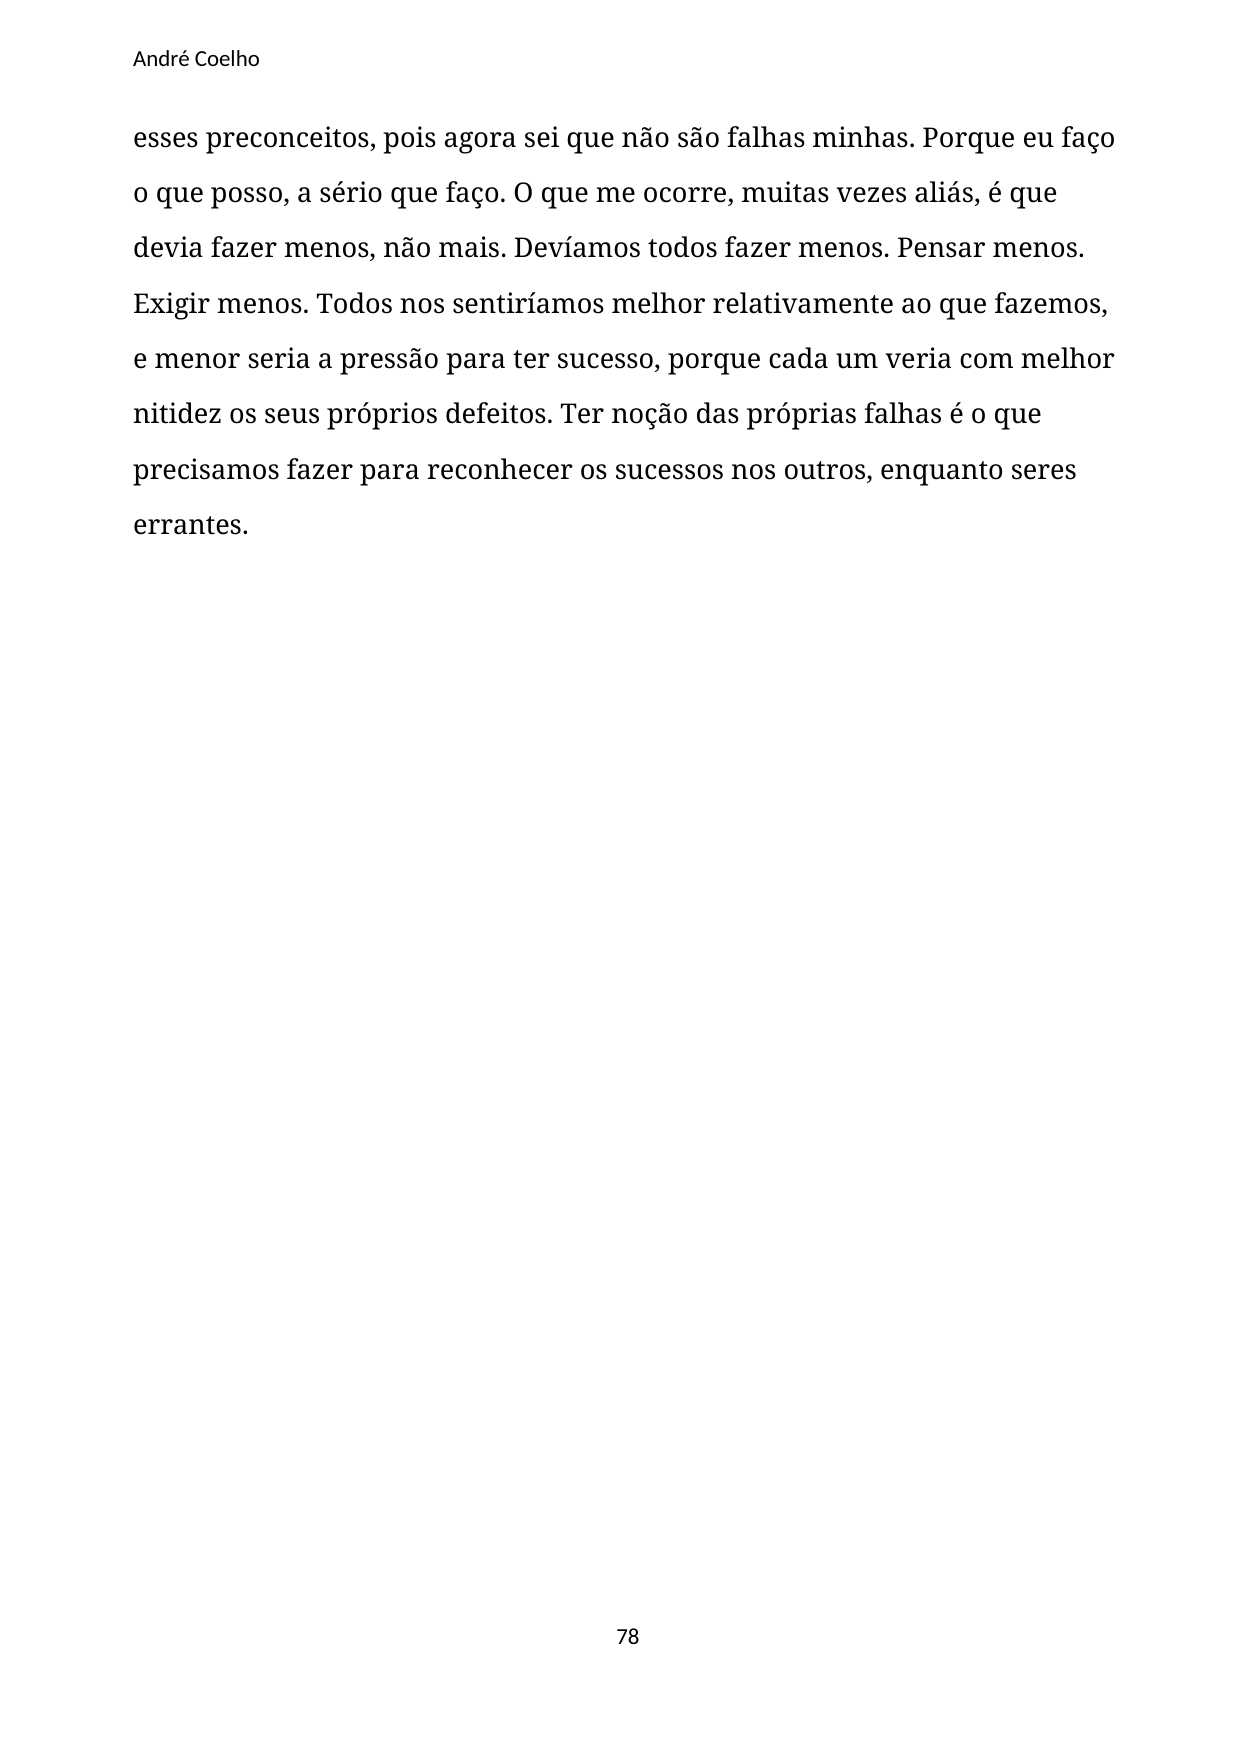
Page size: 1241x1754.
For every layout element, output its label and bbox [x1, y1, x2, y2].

text [133, 118, 1122, 542]
